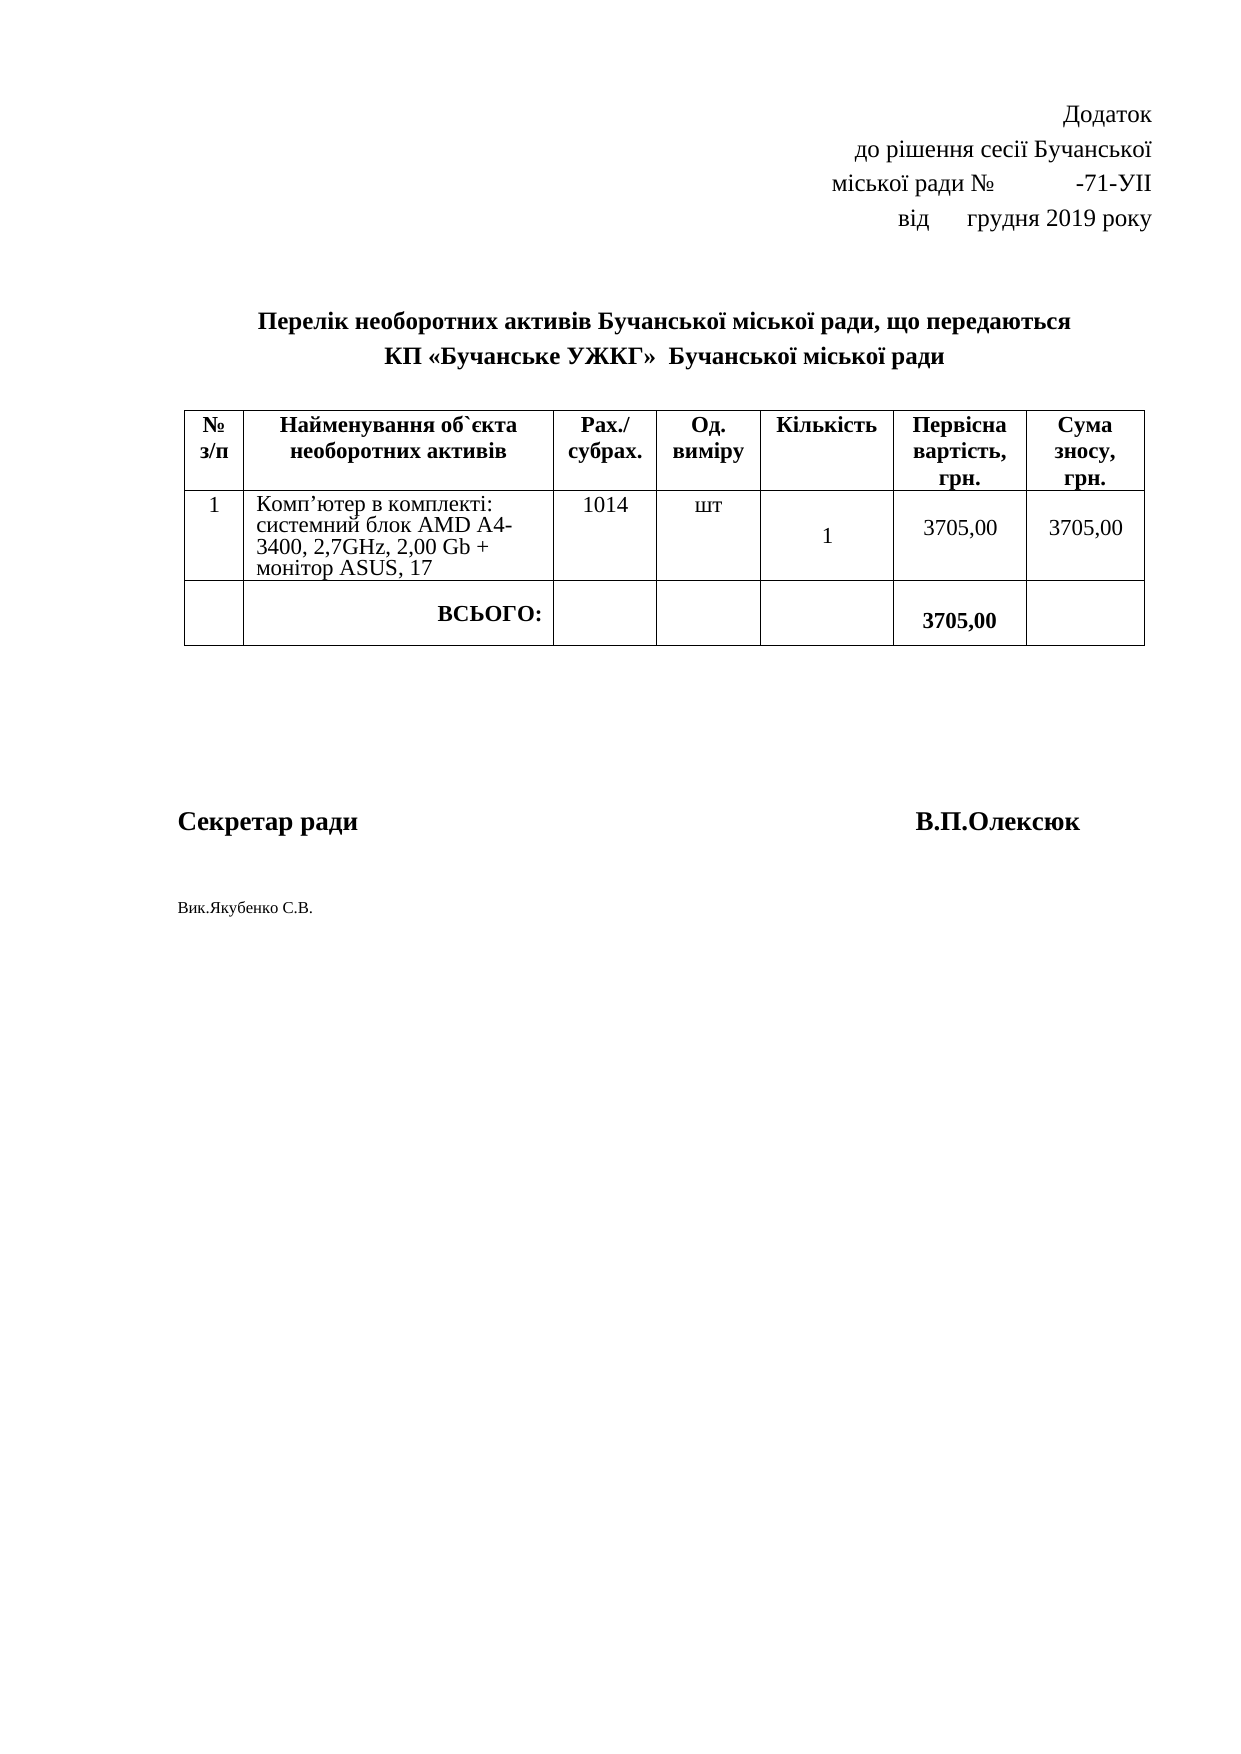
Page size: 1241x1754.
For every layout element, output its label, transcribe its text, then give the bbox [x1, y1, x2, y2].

table_cell шт [657, 491, 760, 580]
table_header № з/п [185, 411, 243, 490]
text КП «Бучанське УЖКГ» Бучанської міської ради [177, 341, 1152, 370]
table_cell 1 [185, 491, 243, 580]
table_cell 1014 [554, 491, 656, 580]
text міської ради № -71-УІІ [177, 168, 1152, 197]
table_header Рах./ субрах. [554, 411, 656, 490]
table_cell 3705,00 [894, 491, 1026, 580]
table_header Сума зносу, грн. [1027, 411, 1144, 490]
text до рішення сесії Бучанської [177, 134, 1152, 163]
table_cell [1027, 581, 1144, 644]
table_cell ВСЬОГО: [244, 581, 553, 644]
table_header Первісна вартість, грн. [894, 411, 1026, 490]
text Додаток [177, 99, 1152, 128]
table_cell [761, 581, 893, 644]
table_cell [657, 581, 760, 644]
text Вик.Якубенко С.В. [177, 898, 1152, 917]
table_cell [185, 581, 243, 644]
table_cell 1 [761, 491, 893, 580]
table_cell 3705,00 [1027, 491, 1144, 580]
table_header Кількість [761, 411, 893, 490]
text Перелік необоротних активів Бучанської міської ради, що передаються [177, 306, 1152, 335]
table_header Од. виміру [657, 411, 760, 490]
table_cell 3705,00 [894, 581, 1026, 644]
table_cell Комп’ютер в комплекті: системний блок AMD A4-3400, 2,7GHz, 2,00 Gb + монітор АSUS, 17 [244, 491, 553, 580]
text Секретар ради В.П.Олексюк [177, 805, 1152, 836]
table_header Найменування об`єкта необоротних активів [244, 411, 553, 490]
table_cell [554, 581, 656, 644]
text від грудня 2019 року [177, 203, 1152, 232]
